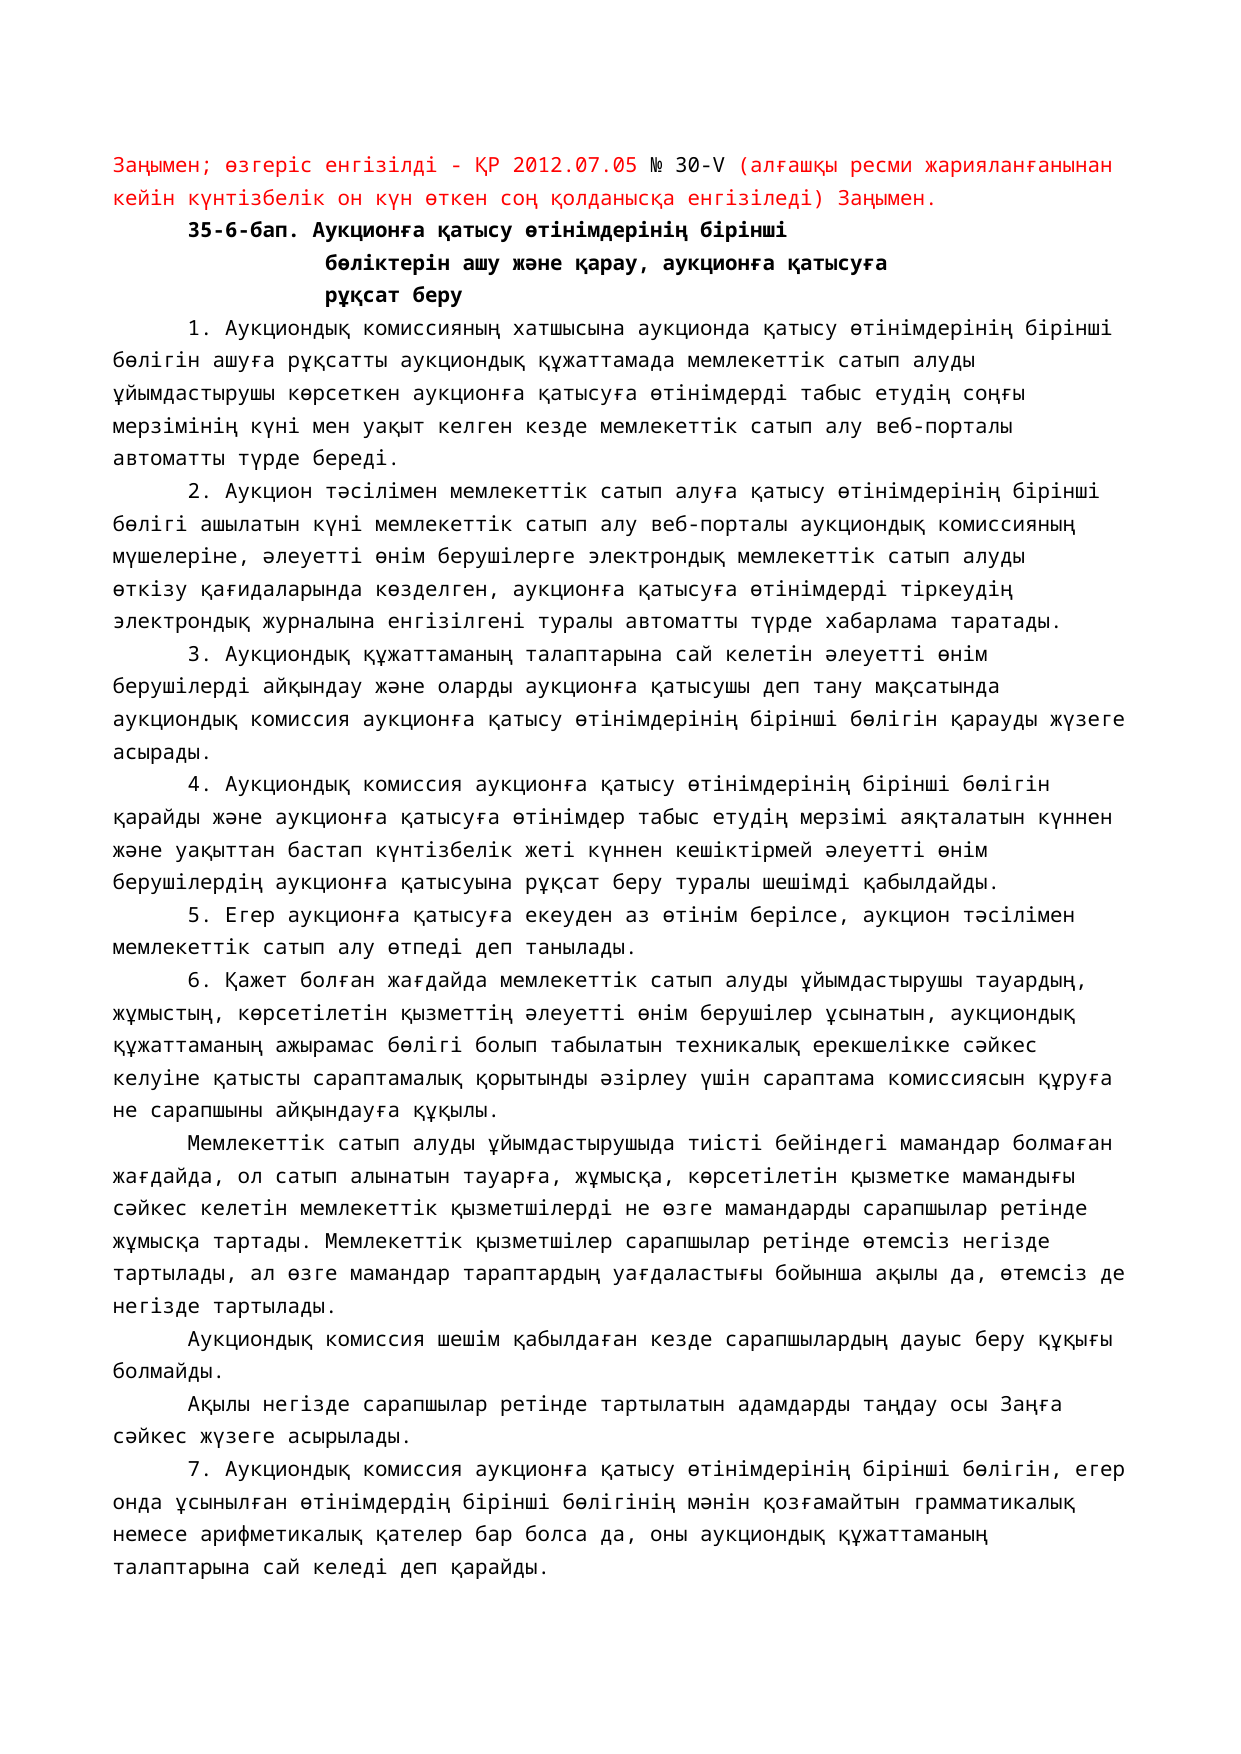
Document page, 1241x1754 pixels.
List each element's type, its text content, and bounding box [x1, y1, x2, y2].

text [112, 313, 1128, 1580]
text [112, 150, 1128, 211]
text 35-6-бап. Аукционға қатысу өтiнiмдерінің бірінші бөліктерін ашу және қарау, аукционға қатысуға рұқсат беру [112, 215, 1128, 309]
